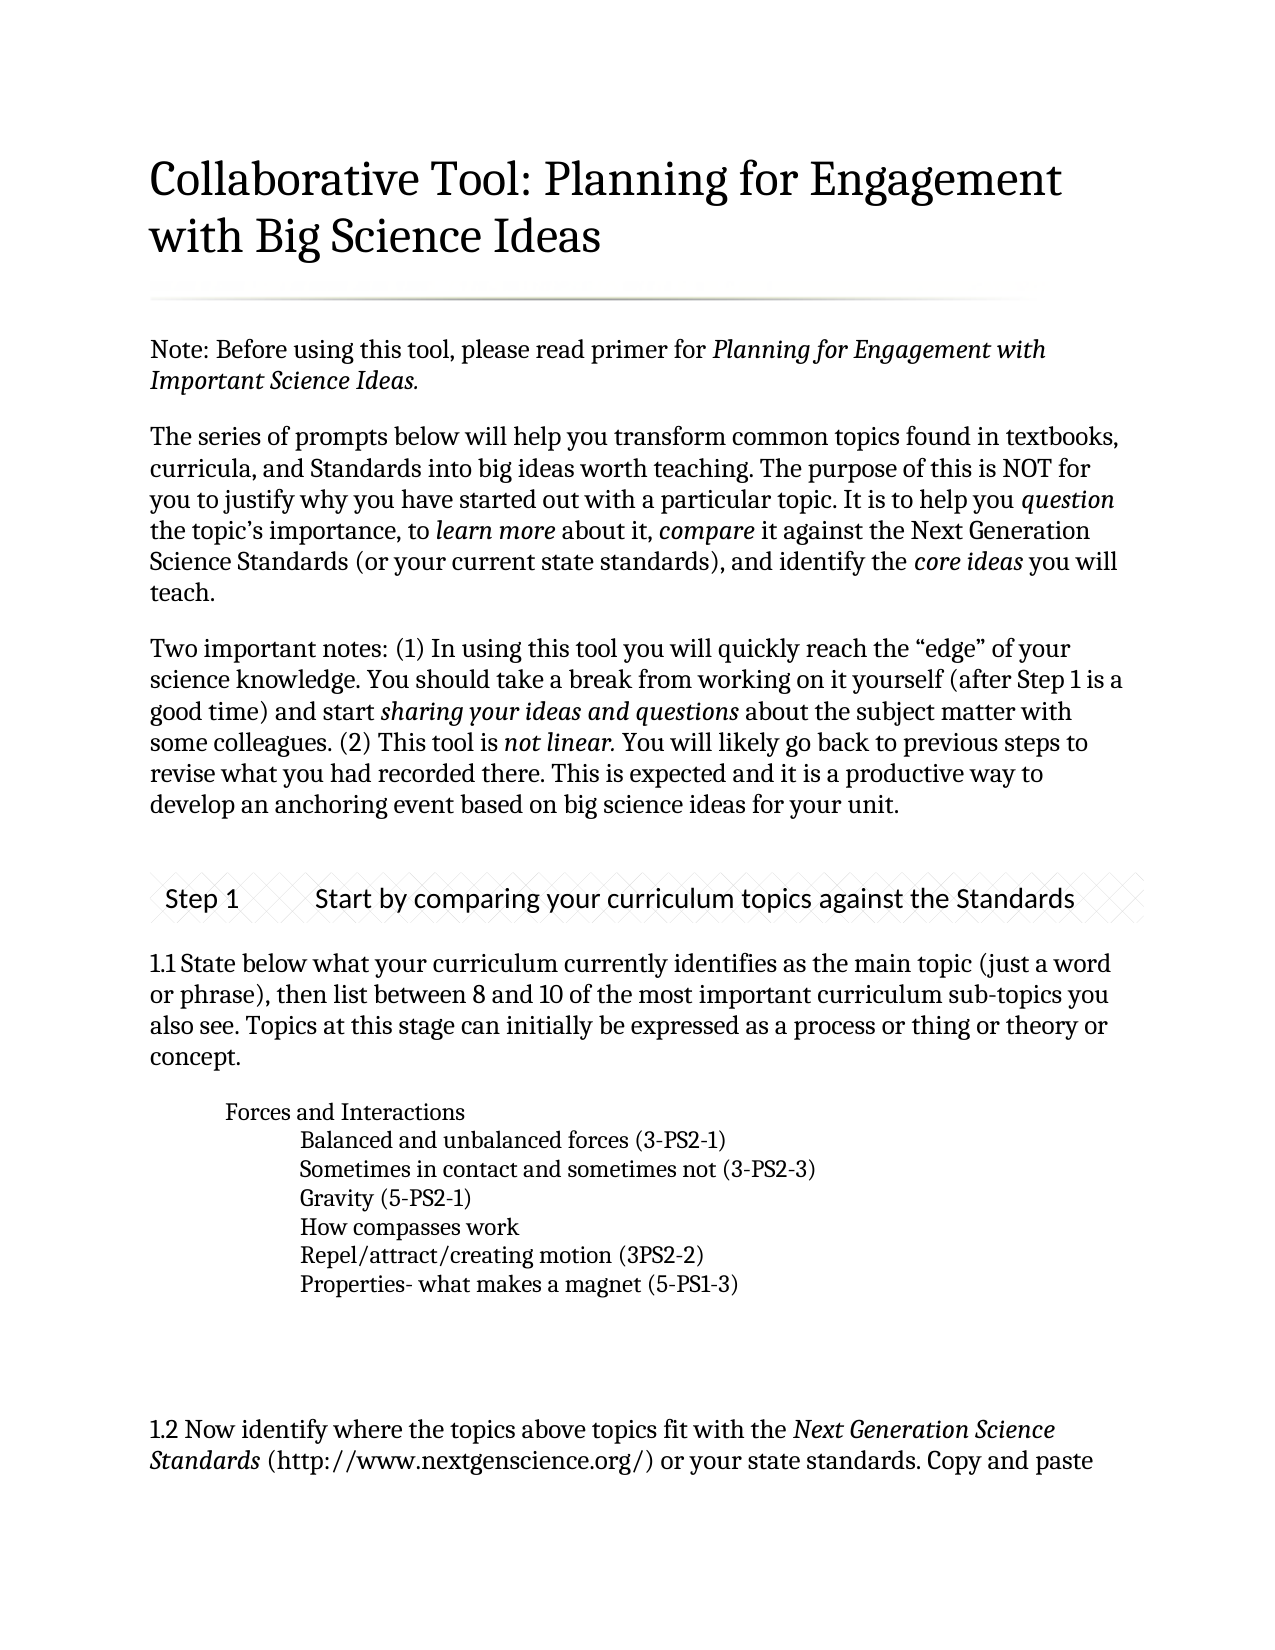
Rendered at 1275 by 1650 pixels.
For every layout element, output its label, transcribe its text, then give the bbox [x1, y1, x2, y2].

text Repel/attract/creating motion (3PS2-2) [225, 1241, 1125, 1270]
text Properties- what makes a magnet (5-PS1-3) [225, 1270, 1125, 1299]
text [150, 1414, 1125, 1476]
text Collaborative Tool: Planning for Engagement with Big Science Ideas [150, 150, 1125, 265]
text Balanced and unbalanced forces (3-PS2-1) [225, 1126, 1125, 1155]
text Forces and Interactions [225, 1098, 1125, 1126]
text Gravity (5-PS2-1) [225, 1184, 1125, 1213]
text Sometimes in contact and sometimes not (3-PS2-3) [225, 1155, 1125, 1184]
text The series of prompts below will help you transform common topics found in textbooks, curricula, and Standards into big ideas worth teaching. The purpose of this is NOT for you to justify why you have started out with a particular topic. It is to help you question the topic’s importance, to learn more about it, compare it against the Next Generation Science Standards (or your current state standards), and identify the core ideas you will teach. [150, 421, 1125, 608]
picture [150, 281, 1050, 312]
text How compasses work [225, 1213, 1125, 1241]
text Two important notes: (1) In using this tool you will quickly reach the “edge” of your science knowledge. You should take a break from working on it yourself (after Step 1 is a good time) and start sharing your ideas and questions about the subject matter with some colleagues. (2) This tool is not linear. You will likely go back to previous steps to revise what you had recorded there. This is expected and it is a productive way to develop an anchoring event based on big science ideas for your unit. [150, 633, 1125, 820]
text 1.1 State below what your curriculum currently identifies as the main topic (just a word or phrase), then list between 8 and 10 of the most important curriculum sub-topics you also see. Topics at this stage can initially be expressed as a process or thing or theory or concept. [150, 923, 1125, 1073]
text Note: Before using this tool, please read primer for Planning for Engagement with Important Science Ideas. [150, 334, 1125, 396]
